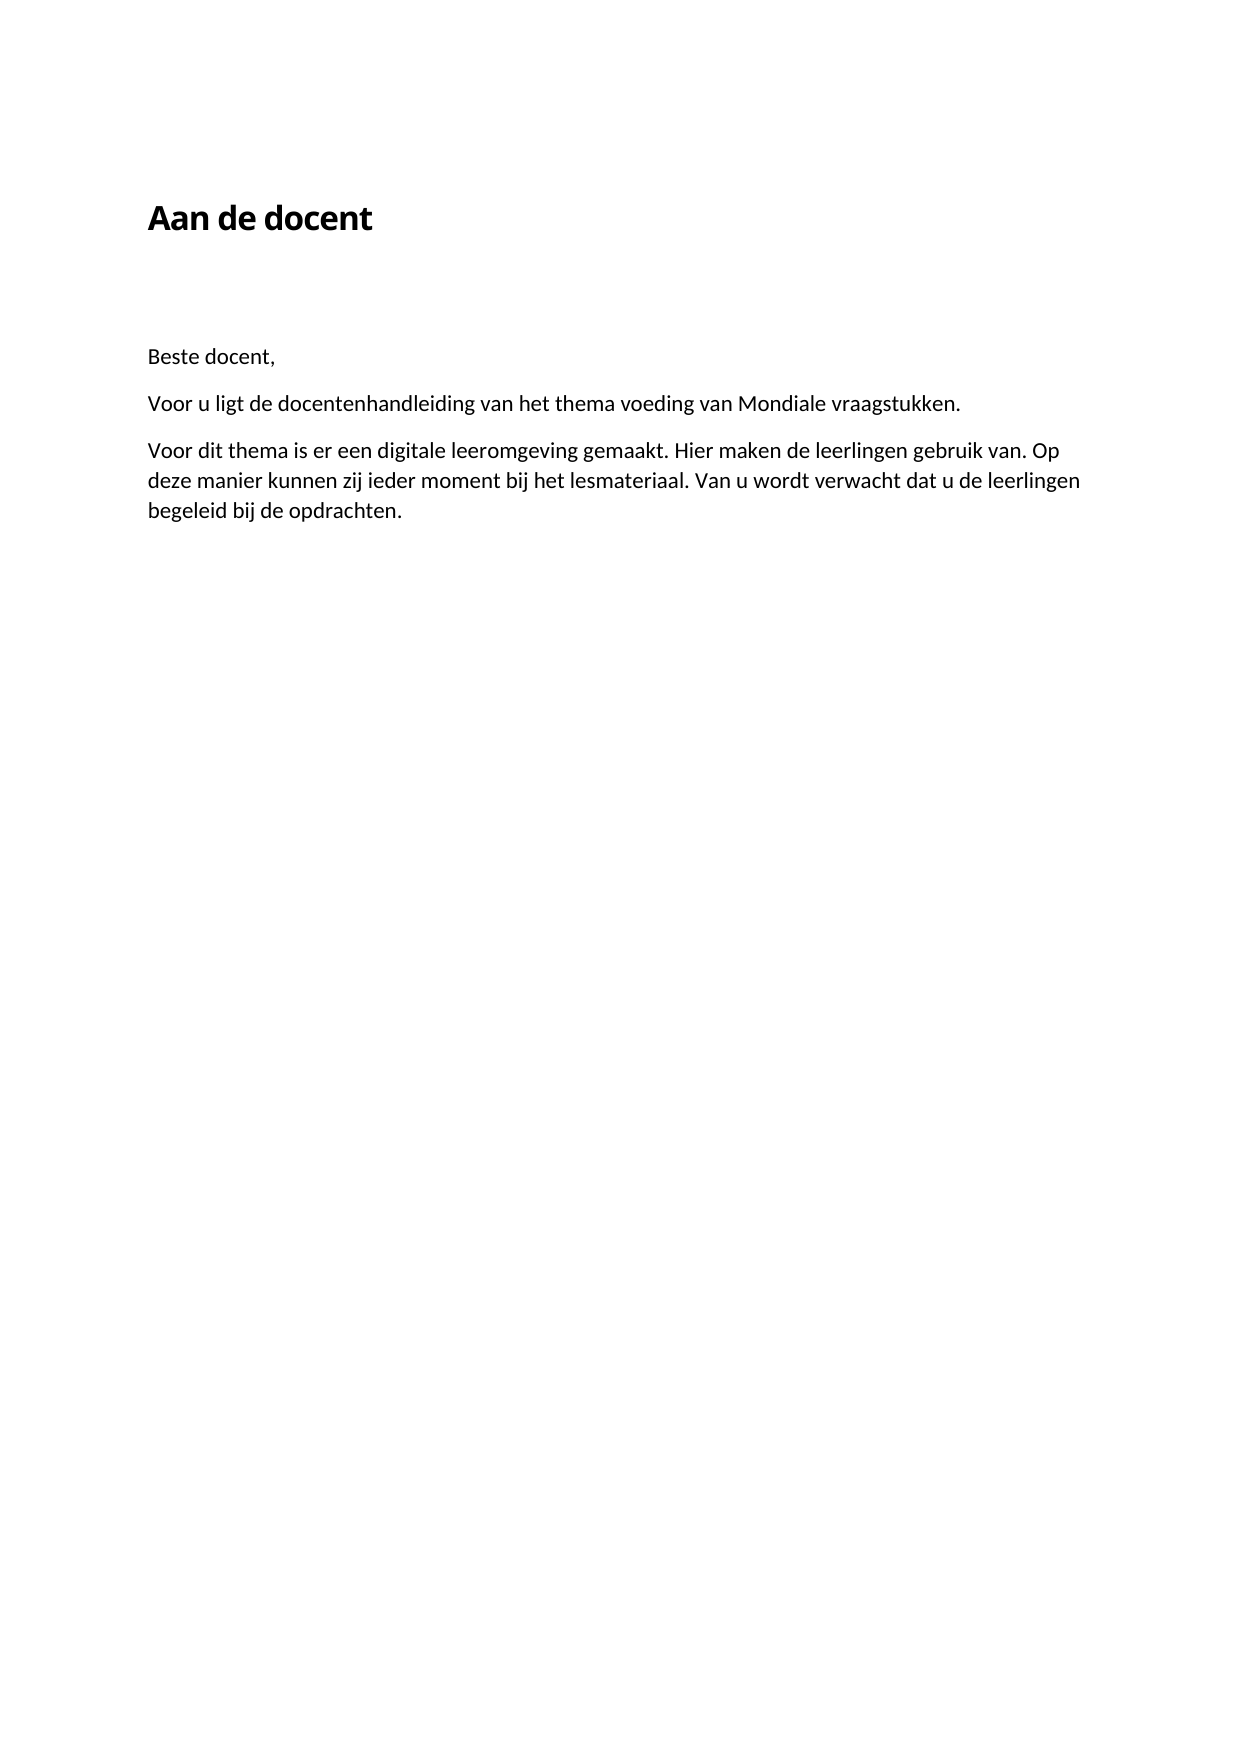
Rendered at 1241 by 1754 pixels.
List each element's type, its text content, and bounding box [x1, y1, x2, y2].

text Voor u ligt de docentenhandleiding van het thema voeding van Mondiale vraagstukken. [148, 389, 1093, 417]
text Beste docent, [148, 342, 1093, 370]
text Voor dit thema is er een digitale leeromgeving gemaakt. Hier maken de leerlingen gebruik van. Op deze manier kunnen zij ieder moment bij het lesmateriaal. Van u wordt verwacht dat u de leerlingen begeleid bij de opdrachten. [148, 436, 1093, 524]
title Aan de docent [148, 194, 1093, 240]
